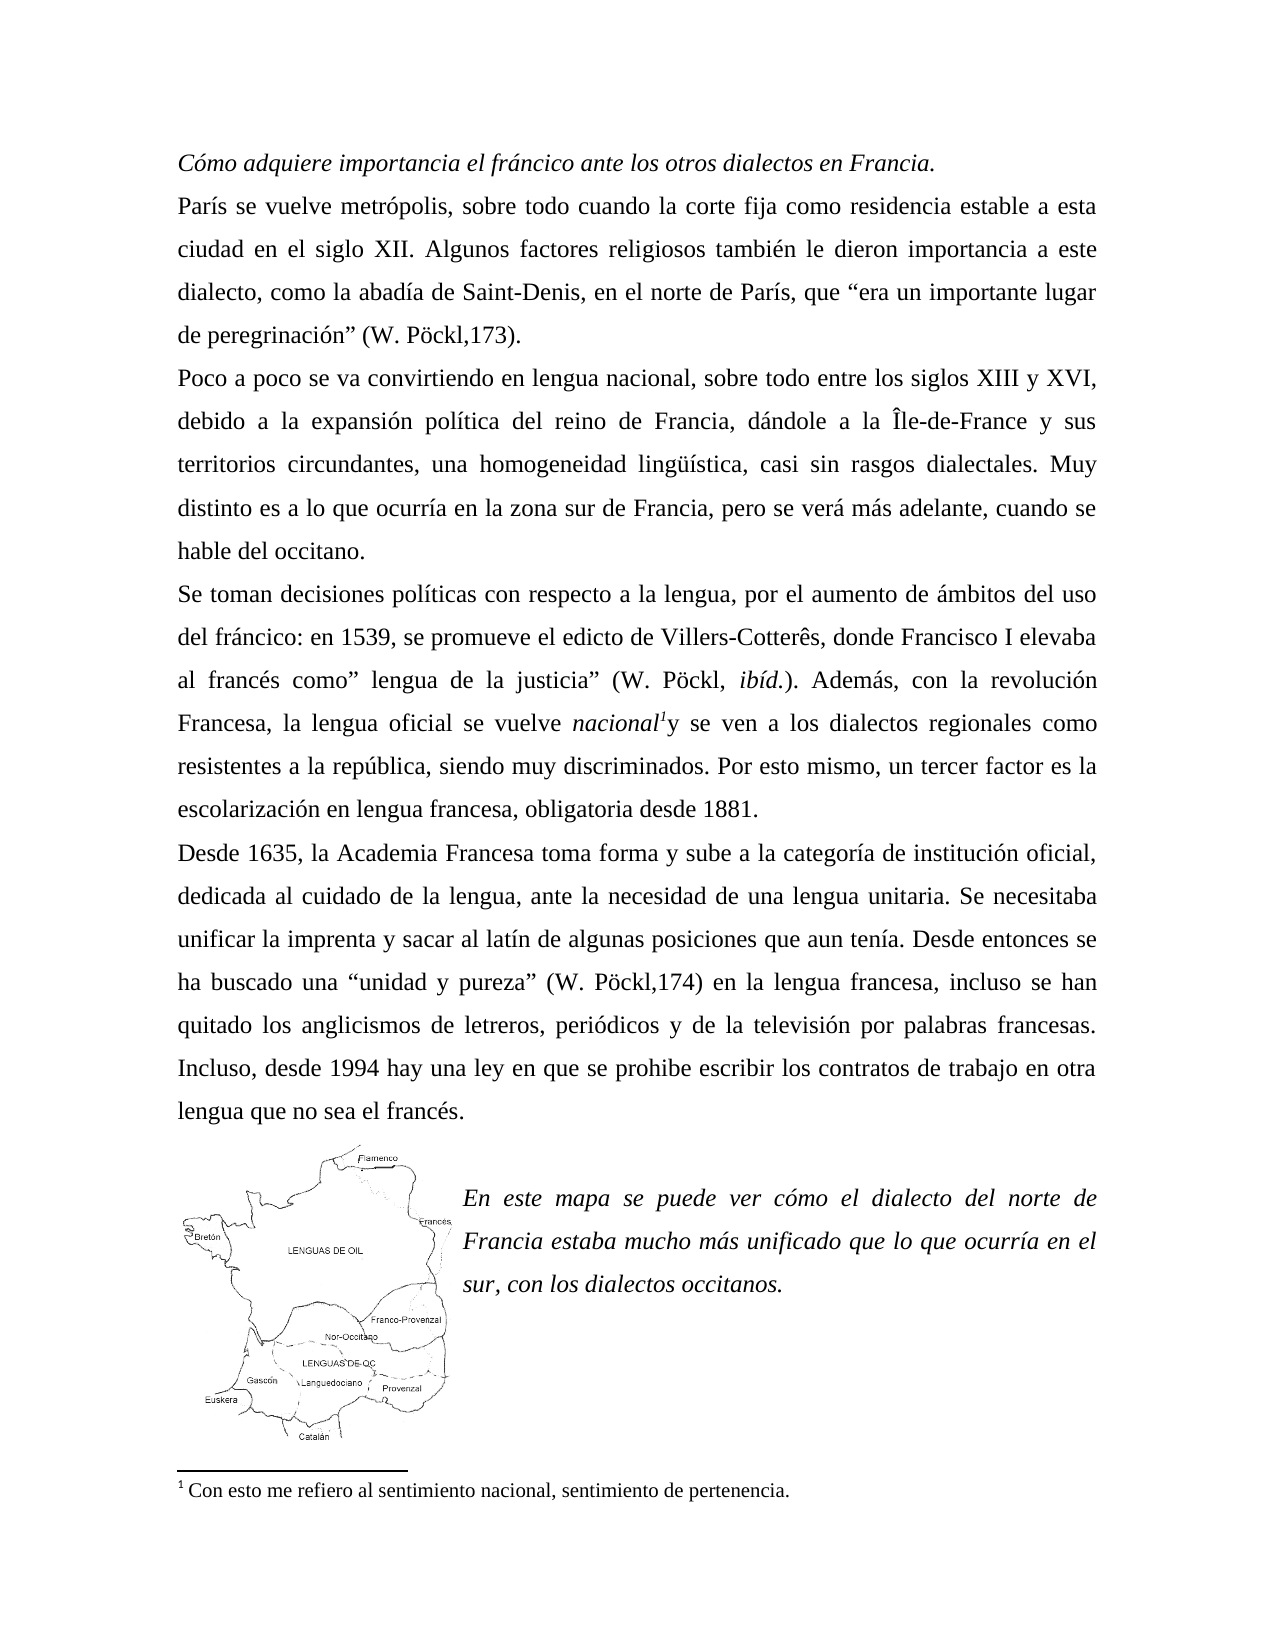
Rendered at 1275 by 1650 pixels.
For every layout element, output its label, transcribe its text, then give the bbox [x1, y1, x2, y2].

text Desde 1635, la Academia Francesa toma forma y sube a la categoría de institución oficial, dedicada al cuidado de la lengua, ante la necesidad de una lengua unitaria. Se necesitaba unificar la imprenta y sacar al latín de algunas posiciones que aun tenía. Desde entonces se ha buscado una “unidad y pureza” (W. Pöckl,174) en la lengua francesa, incluso se han quitado los anglicismos de letreros, periódicos y de la televisión por palabras francesas. Incluso, desde 1994 hay una ley en que se prohibe escribir los contratos de trabajo en otra lengua que no sea el francés. [177, 838, 1098, 1125]
text Poco a poco se va convirtiendo en lengua nacional, sobre todo entre los siglos XIII y XVI, debido a la expansión política del reino de Francia, dándole a la Île-de-France y sus territorios circundantes, una homogeneidad lingüística, casi sin rasgos dialectales. Muy distinto es a lo que ocurría en la zona sur de Francia, pero se verá más adelante, cuando se hable del occitano. [177, 363, 1098, 564]
text En este mapa se puede ver cómo el dialecto del norte de Francia estaba mucho más unificado que lo que ocurría en el sur, con los dialectos occitanos. [463, 1183, 1098, 1298]
text Se toman decisiones políticas con respecto a la lengua, por el aumento de ámbitos del uso del fráncico: en 1539, se promueve el edicto de Villers-Cotterês, donde Francisco I elevaba al francés como” lengua de la justicia” (W. Pöckl, ibíd.). Además, con la revolución Francesa, la lengua oficial se vuelve nacionaly se ven a los dialectos regionales como resistentes a la república, siendo muy discriminados. Por esto mismo, un tercer factor es la escolarización en lengua francesa, obligatoria desde 1881. [177, 579, 1098, 823]
text Cómo adquiere importancia el fráncico ante los otros dialectos en Francia. [177, 148, 1098, 176]
text París se vuelve metrópolis, sobre todo cuando la corte fija como residencia estable a esta ciudad en el siglo XII. Algunos factores religiosos también le dieron importancia a este dialecto, como la abadía de Saint-Denis, en el norte de París, que “era un importante lugar de peregrinación” (W. Pöckl,173). [177, 191, 1098, 349]
picture [176, 1139, 463, 1441]
